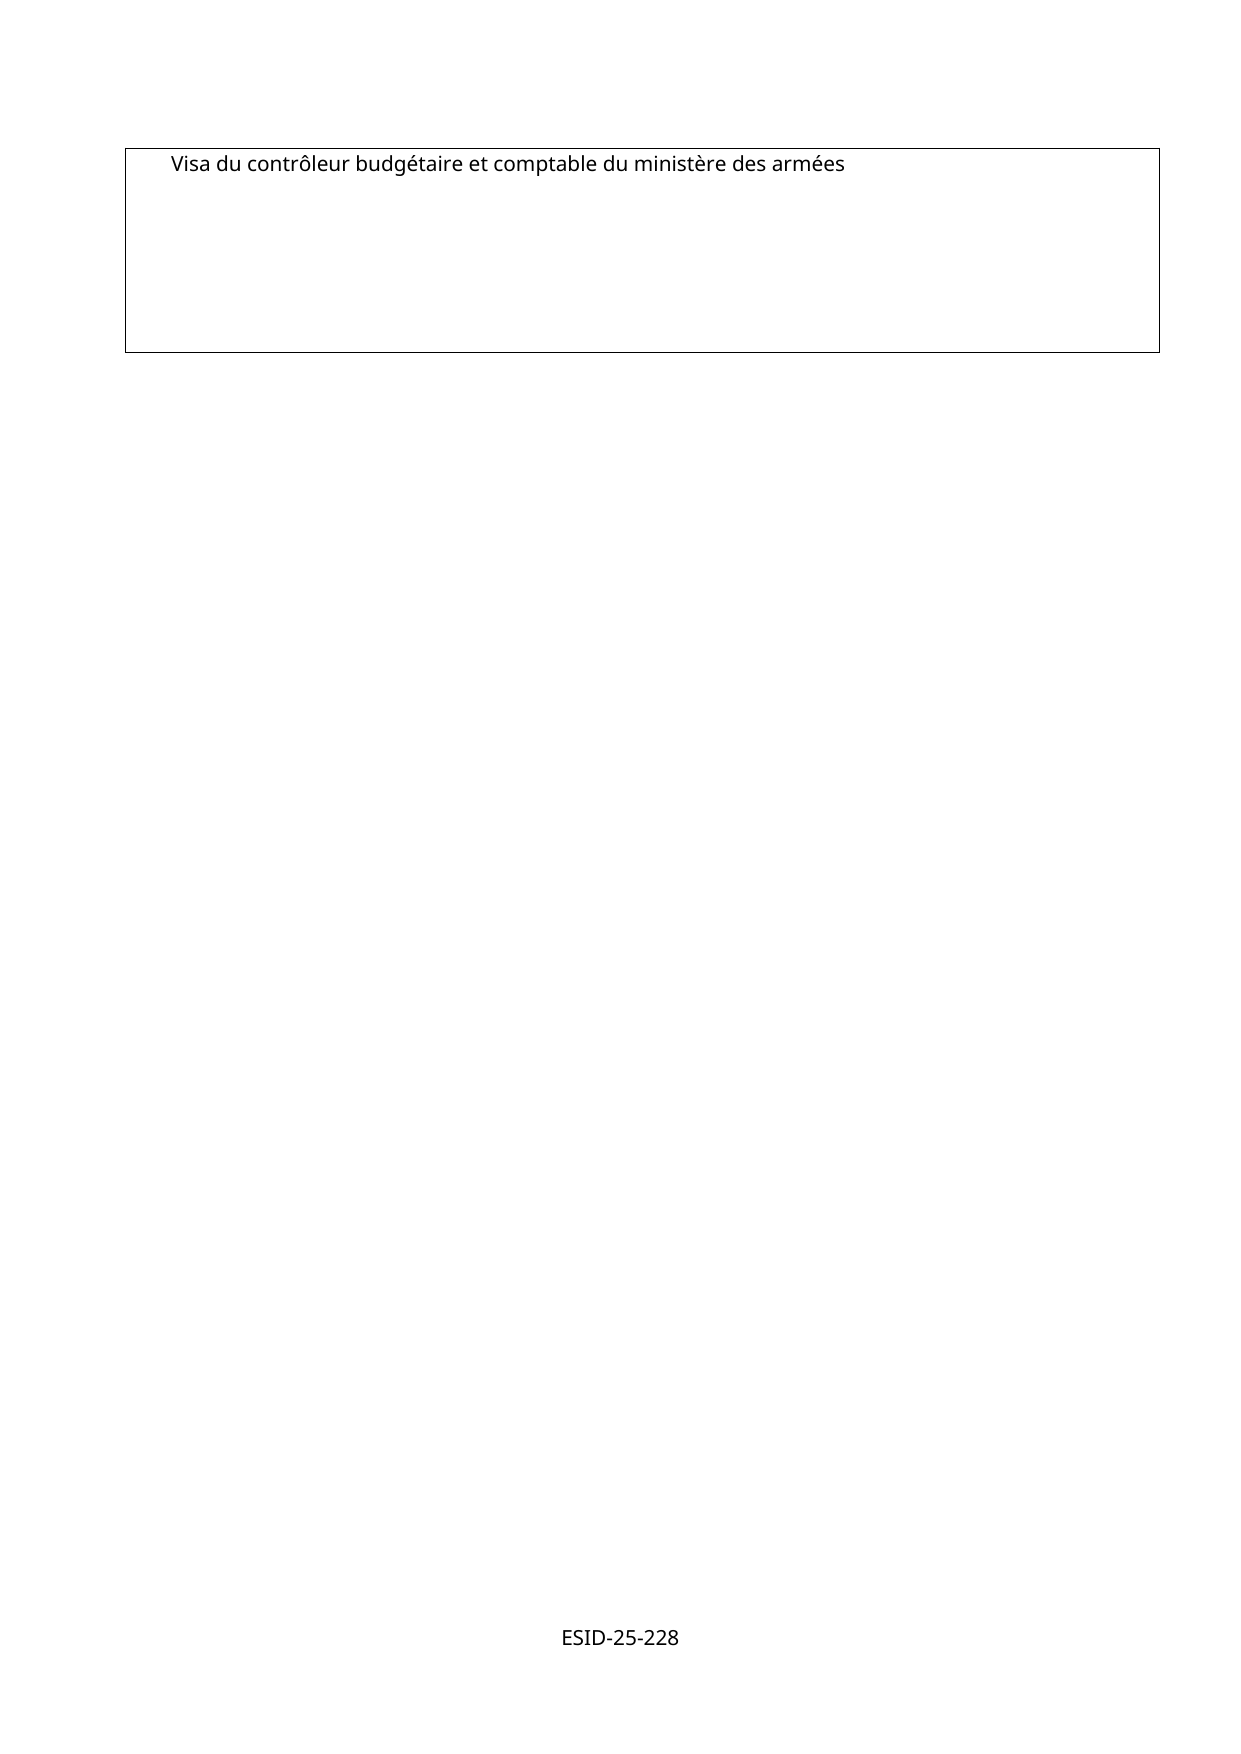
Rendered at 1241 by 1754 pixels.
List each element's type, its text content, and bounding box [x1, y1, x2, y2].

table_cell Visa du contrôleur budgétaire et comptable du ministère des armées [126, 149, 1159, 352]
